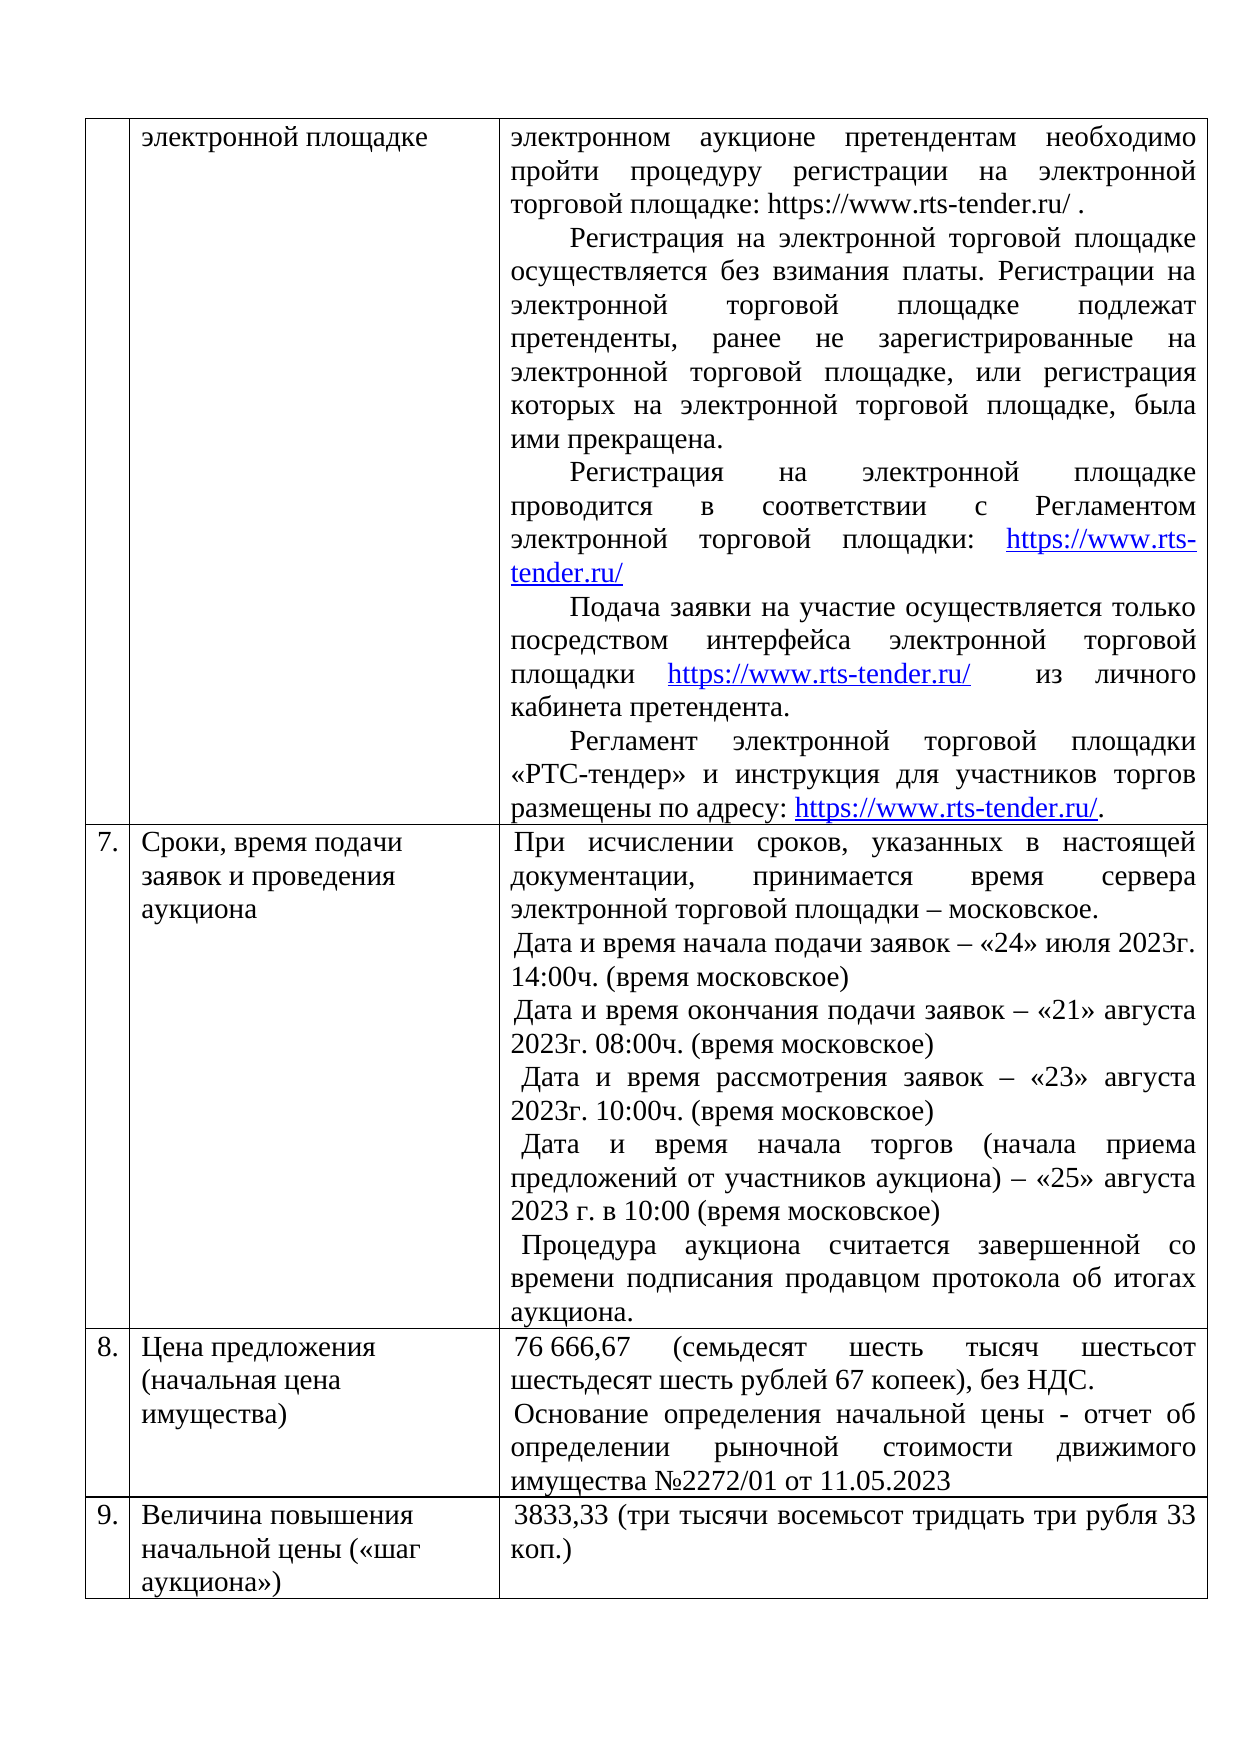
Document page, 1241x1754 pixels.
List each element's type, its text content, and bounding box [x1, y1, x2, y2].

table_cell Сроки, время подачи заявок и проведения аукциона [130, 825, 499, 1328]
table_cell Цена предложения (начальная цена имущества) [130, 1329, 499, 1496]
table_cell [500, 119, 1207, 823]
table_cell [86, 119, 129, 823]
table_cell При исчислении сроков, указанных в настоящей документации, принимается время сервера электронной торговой площадки – московское. Дата и время начала подачи заявок – «24» июля 2023г. 14:00ч. (время московское) Дата и время окончания подачи заявок – «21» августа 2023г. 08:00ч. (время московское) Дата и время рассмотрения заявок – «23» августа 2023г. 10:00ч. (время московское) Дата и время начала торгов (начала приема предложений от участников аукциона) – «25» августа 2023 г. в 10:00 (время московское) Процедура аукциона считается завершенной со времени подписания продавцом протокола об итогах аукциона. [500, 825, 1207, 1328]
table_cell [130, 119, 499, 823]
table_cell 3833,33 (три тысячи восемьсот тридцать три рубля 33 коп.) [500, 1498, 1207, 1598]
table_cell [86, 1498, 129, 1598]
table_cell [86, 825, 129, 1328]
table_cell 76 666,67 (семьдесят шесть тысяч шестьсот шестьдесят шесть рублей 67 копеек), без НДС. Основание определения начальной цены - отчет об определении рыночной стоимости движимого имущества №2272/01 от 11.05.2023 [500, 1329, 1207, 1496]
table_cell [86, 1329, 129, 1496]
